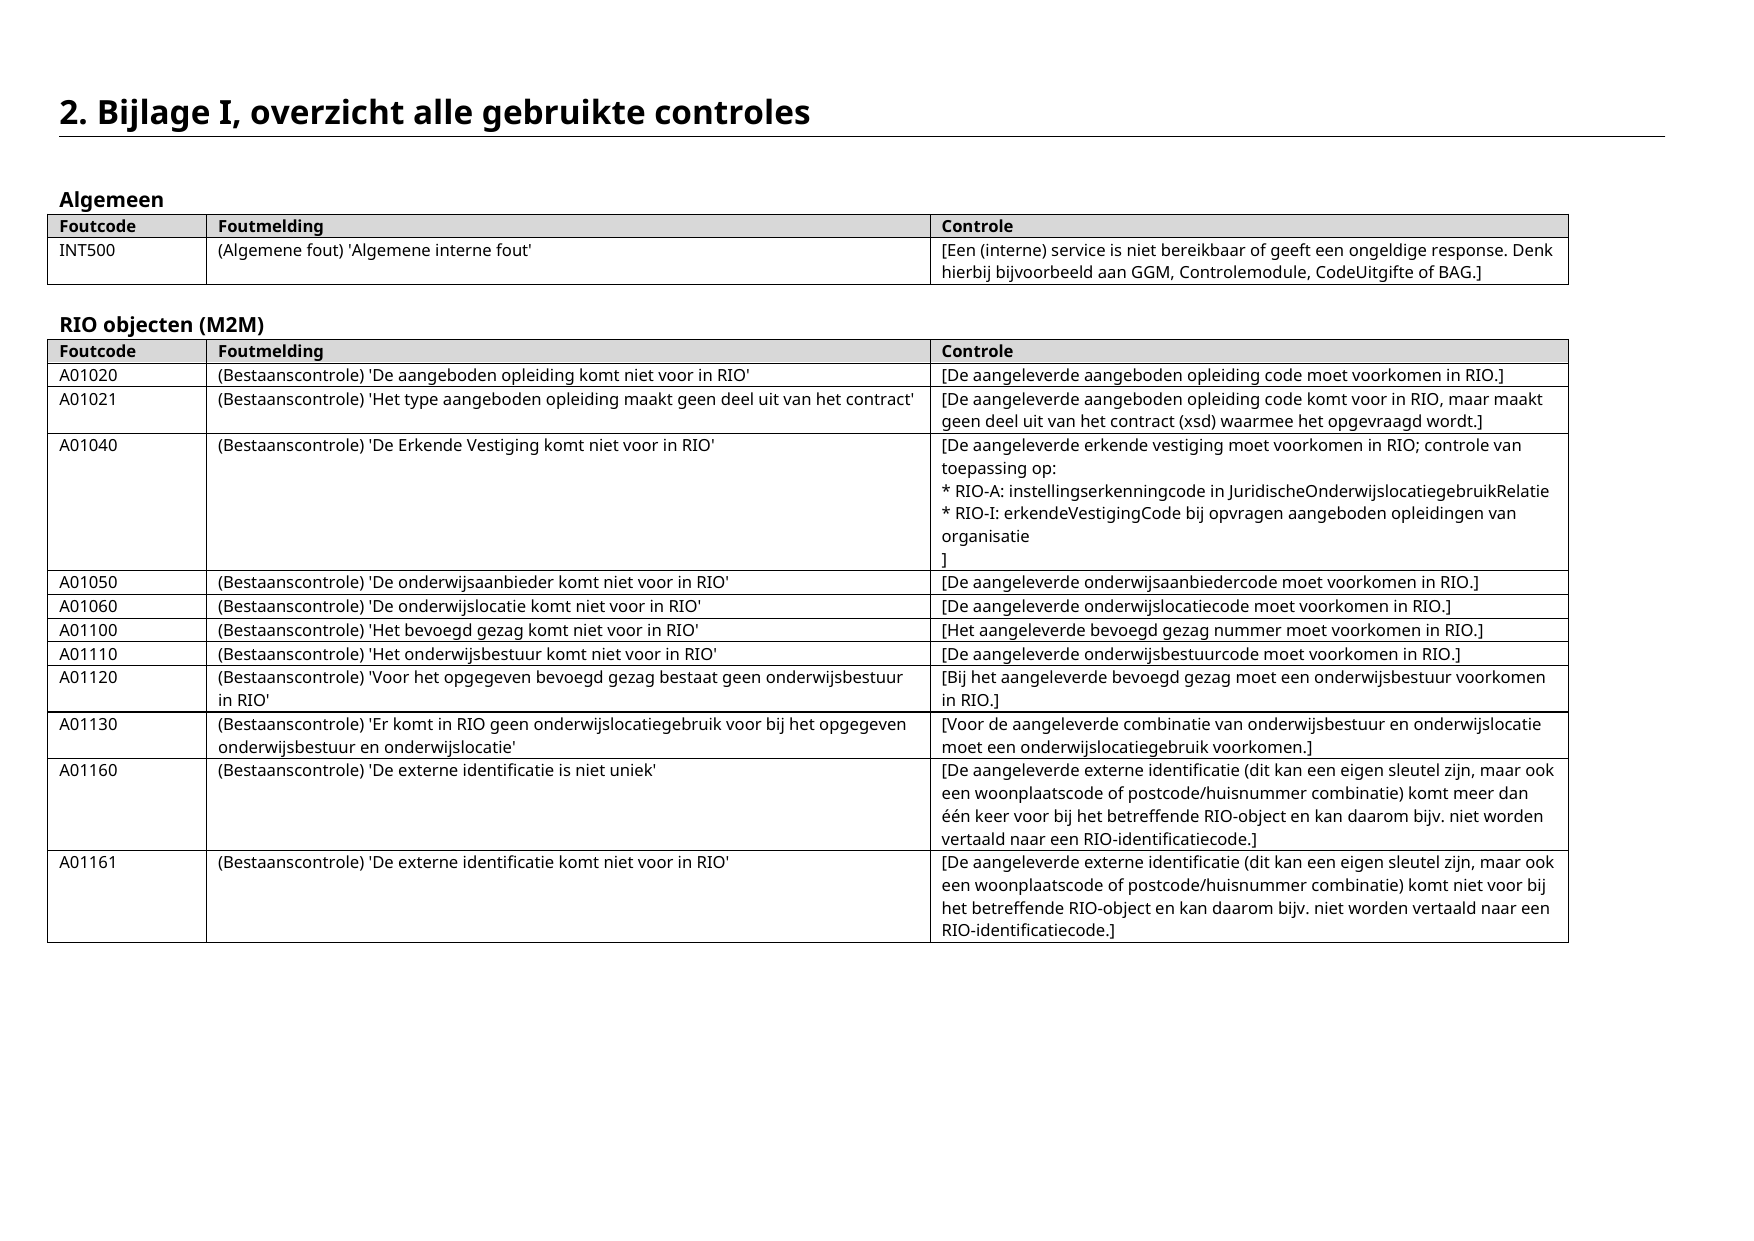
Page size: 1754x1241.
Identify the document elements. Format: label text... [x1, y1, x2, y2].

table_cell [Een (interne) service is niet bereikbaar of geeft een ongeldige response. Denk hierbij bijvoorbeeld aan GGM, Controlemodule, CodeUitgifte of BAG.] [931, 238, 1568, 284]
table_cell A01100 [48, 619, 206, 641]
table_cell (Bestaanscontrole) 'Er komt in RIO geen onderwijslocatiegebruik voor bij het opgegeven onderwijsbestuur en onderwijslocatie' [207, 713, 930, 758]
table_cell (Bestaanscontrole) 'Het bevoegd gezag komt niet voor in RIO' [207, 619, 930, 641]
table_header Foutcode [48, 340, 206, 362]
table_header Foutcode [48, 215, 206, 237]
table_cell [De aangeleverde onderwijsaanbiedercode moet voorkomen in RIO.] [931, 571, 1568, 594]
table_cell [De aangeleverde aangeboden opleiding code komt voor in RIO, maar maakt geen deel uit van het contract (xsd) waarmee het opgevraagd wordt.] [931, 387, 1568, 433]
table_cell [De aangeleverde erkende vestiging moet voorkomen in RIO; controle van toepassing op: * RIO-A: instellingserkenningcode in JuridischeOnderwijslocatiegebruikRelatie * RIO-I: erkendeVestigingCode bij opvragen aangeboden opleidingen van organisatie ] [931, 434, 1568, 570]
table_cell (Bestaanscontrole) 'De externe identificatie komt niet voor in RIO' [207, 851, 930, 942]
table_cell (Bestaanscontrole) 'Voor het opgegeven bevoegd gezag bestaat geen onderwijsbestuur in RIO' [207, 666, 930, 711]
table_cell [Voor de aangeleverde combinatie van onderwijsbestuur en onderwijslocatie moet een onderwijslocatiegebruik voorkomen.] [931, 713, 1568, 758]
table_header Controle [931, 340, 1568, 362]
table_cell (Bestaanscontrole) 'Het type aangeboden opleiding maakt geen deel uit van het contract' [207, 387, 930, 433]
table_cell (Bestaanscontrole) 'De externe identificatie is niet uniek' [207, 759, 930, 850]
table_header Foutmelding [207, 340, 930, 362]
table_cell A01021 [48, 387, 206, 433]
table_cell [De aangeleverde externe identificatie (dit kan een eigen sleutel zijn, maar ook een woonplaatscode of postcode/huisnummer combinatie) komt niet voor bij het betreffende RIO-object en kan daarom bijv. niet worden vertaald naar een RIO-identificatiecode.] [931, 851, 1568, 942]
table_cell INT500 [48, 238, 206, 284]
table_cell A01161 [48, 851, 206, 942]
table_cell (Bestaanscontrole) 'De onderwijslocatie komt niet voor in RIO' [207, 595, 930, 617]
text Algemeen [59, 185, 1665, 213]
text RIO objecten (M2M) [59, 310, 1665, 339]
table_cell A01130 [48, 713, 206, 758]
table_cell [Het aangeleverde bevoegd gezag nummer moet voorkomen in RIO.] [931, 619, 1568, 641]
table_cell A01110 [48, 642, 206, 665]
table_cell A01160 [48, 759, 206, 850]
table_cell A01040 [48, 434, 206, 570]
table_cell A01060 [48, 595, 206, 617]
subtitle Bijlage I, overzicht alle gebruikte controles [59, 89, 1665, 136]
table_cell (Bestaanscontrole) 'De onderwijsaanbieder komt niet voor in RIO' [207, 571, 930, 594]
table_cell [De aangeleverde aangeboden opleiding code moet voorkomen in RIO.] [931, 364, 1568, 386]
table_cell (Bestaanscontrole) 'De aangeboden opleiding komt niet voor in RIO' [207, 364, 930, 386]
table_cell A01020 [48, 364, 206, 386]
table_header Foutmelding [207, 215, 930, 237]
table_cell (Algemene fout) 'Algemene interne fout' [207, 238, 930, 284]
table_cell A01050 [48, 571, 206, 594]
table_cell (Bestaanscontrole) 'De Erkende Vestiging komt niet voor in RIO' [207, 434, 930, 570]
table_cell [De aangeleverde onderwijslocatiecode moet voorkomen in RIO.] [931, 595, 1568, 617]
table_cell [De aangeleverde onderwijsbestuurcode moet voorkomen in RIO.] [931, 642, 1568, 665]
table_cell [Bij het aangeleverde bevoegd gezag moet een onderwijsbestuur voorkomen in RIO.] [931, 666, 1568, 711]
table_cell A01120 [48, 666, 206, 711]
table_cell (Bestaanscontrole) 'Het onderwijsbestuur komt niet voor in RIO' [207, 642, 930, 665]
table_header Controle [931, 215, 1568, 237]
table_cell [De aangeleverde externe identificatie (dit kan een eigen sleutel zijn, maar ook een woonplaatscode of postcode/huisnummer combinatie) komt meer dan één keer voor bij het betreffende RIO-object en kan daarom bijv. niet worden vertaald naar een RIO-identificatiecode.] [931, 759, 1568, 850]
